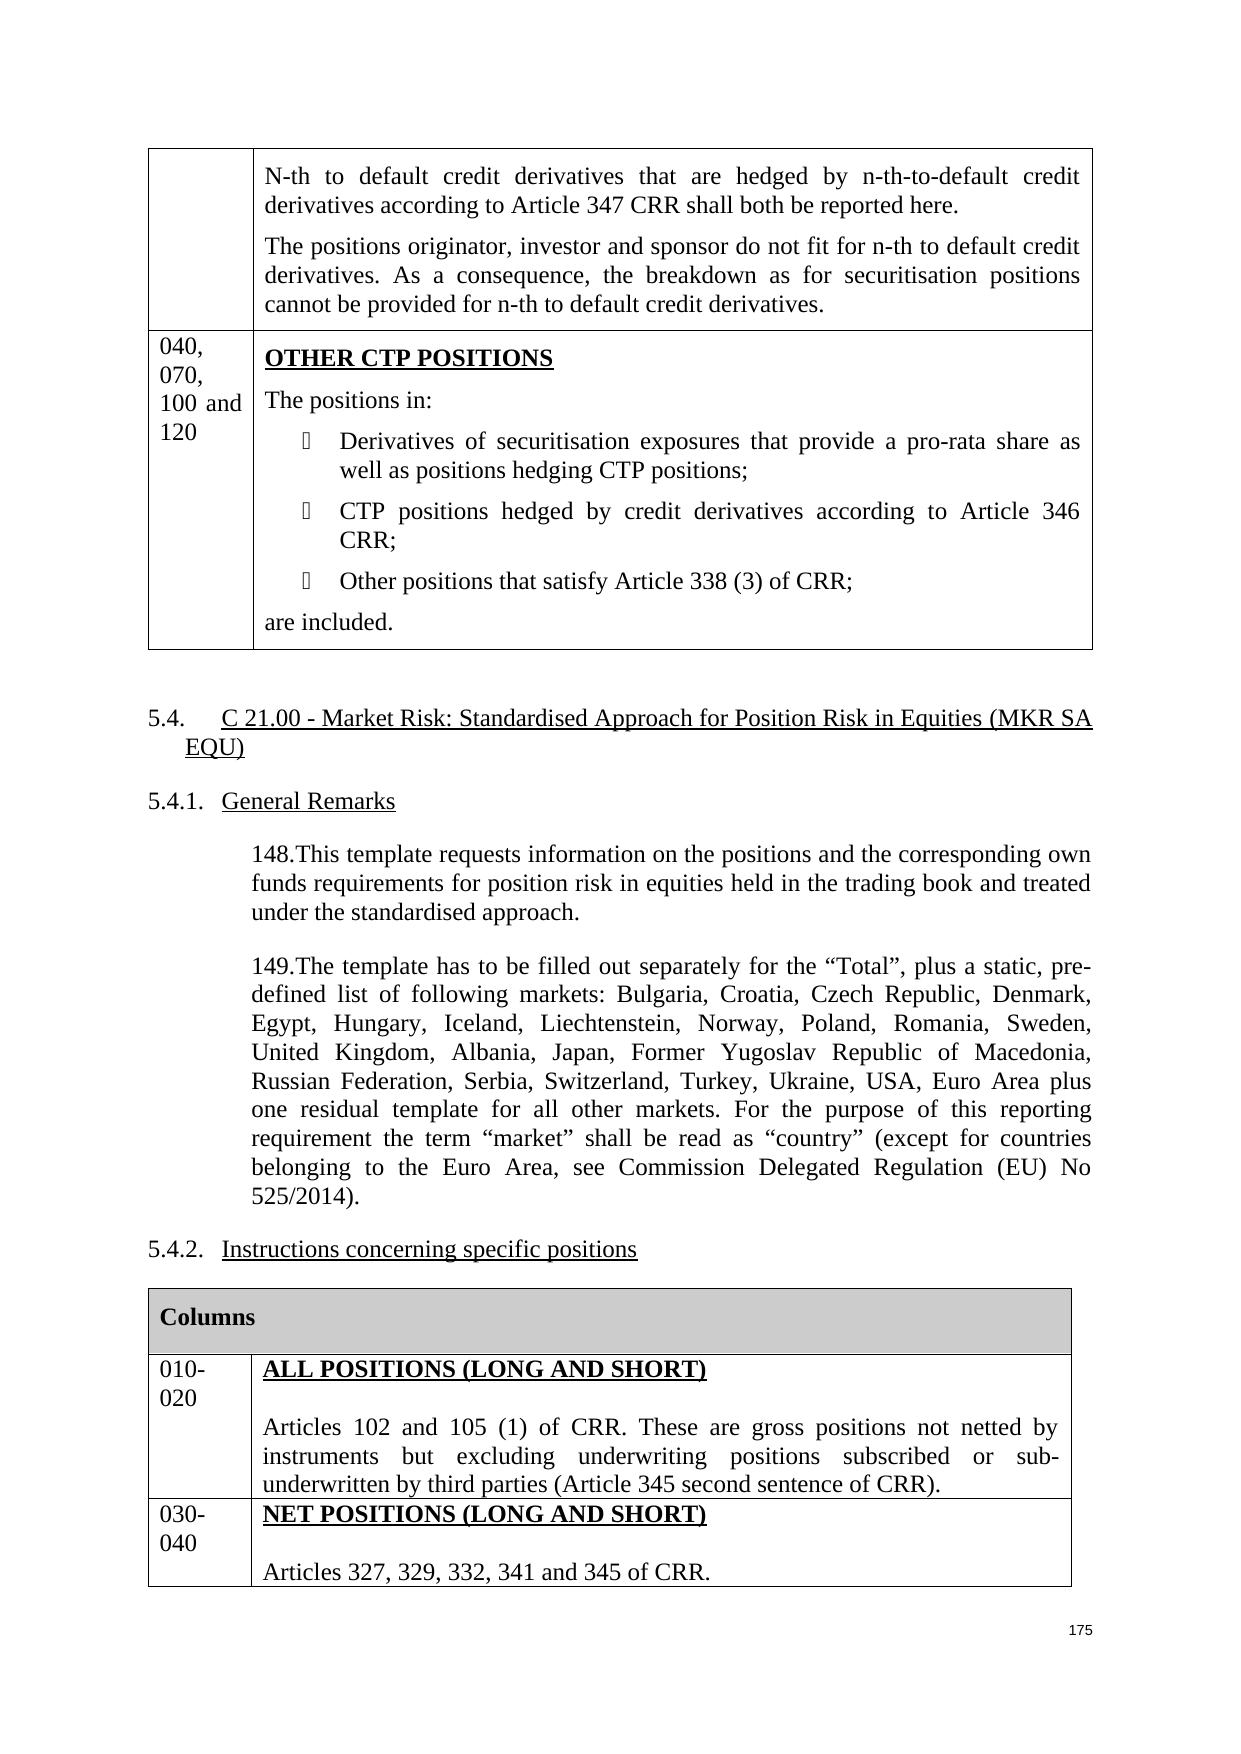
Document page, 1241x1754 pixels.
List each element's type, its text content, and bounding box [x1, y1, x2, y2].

list 5.4.2. Instructions concerning specific positions [148, 1234, 1093, 1263]
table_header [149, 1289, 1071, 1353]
list 5.4.1. General Remarks [148, 786, 1093, 814]
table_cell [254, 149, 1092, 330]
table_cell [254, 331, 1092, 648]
list 149. The template has to be filled out separately for the “Total”, plus a static, pre-defined list of following markets: Bulgaria, Croatia, Czech Republic, Denmark, Egypt, Hungary, Iceland, Liechtenstein, Norway, Poland, Romania, Sweden, United Kingdom, Albania, Japan, Former Yugoslav Republic of Macedonia, Russian Federation, Serbia, Switzerland, Turkey, Ukraine, USA, Euro Area plus one residual template for all other markets. For the purpose of this reporting requirement the term “market” shall be read as “country” (except for countries belonging to the Euro Area, see Commission Delegated Regulation (EU) No 525/2014). [251, 951, 1093, 1209]
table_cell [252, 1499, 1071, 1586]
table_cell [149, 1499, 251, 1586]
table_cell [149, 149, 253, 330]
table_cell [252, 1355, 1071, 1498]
list 148. This template requests information on the positions and the corresponding own funds requirements for position risk in equities held in the trading book and treated under the standardised approach. [251, 839, 1093, 926]
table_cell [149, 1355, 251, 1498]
list 5.4. C 21.00 - Market Risk: Standardised Approach for Position Risk in Equities (MKR SA EQU) [148, 703, 1093, 761]
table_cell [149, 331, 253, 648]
